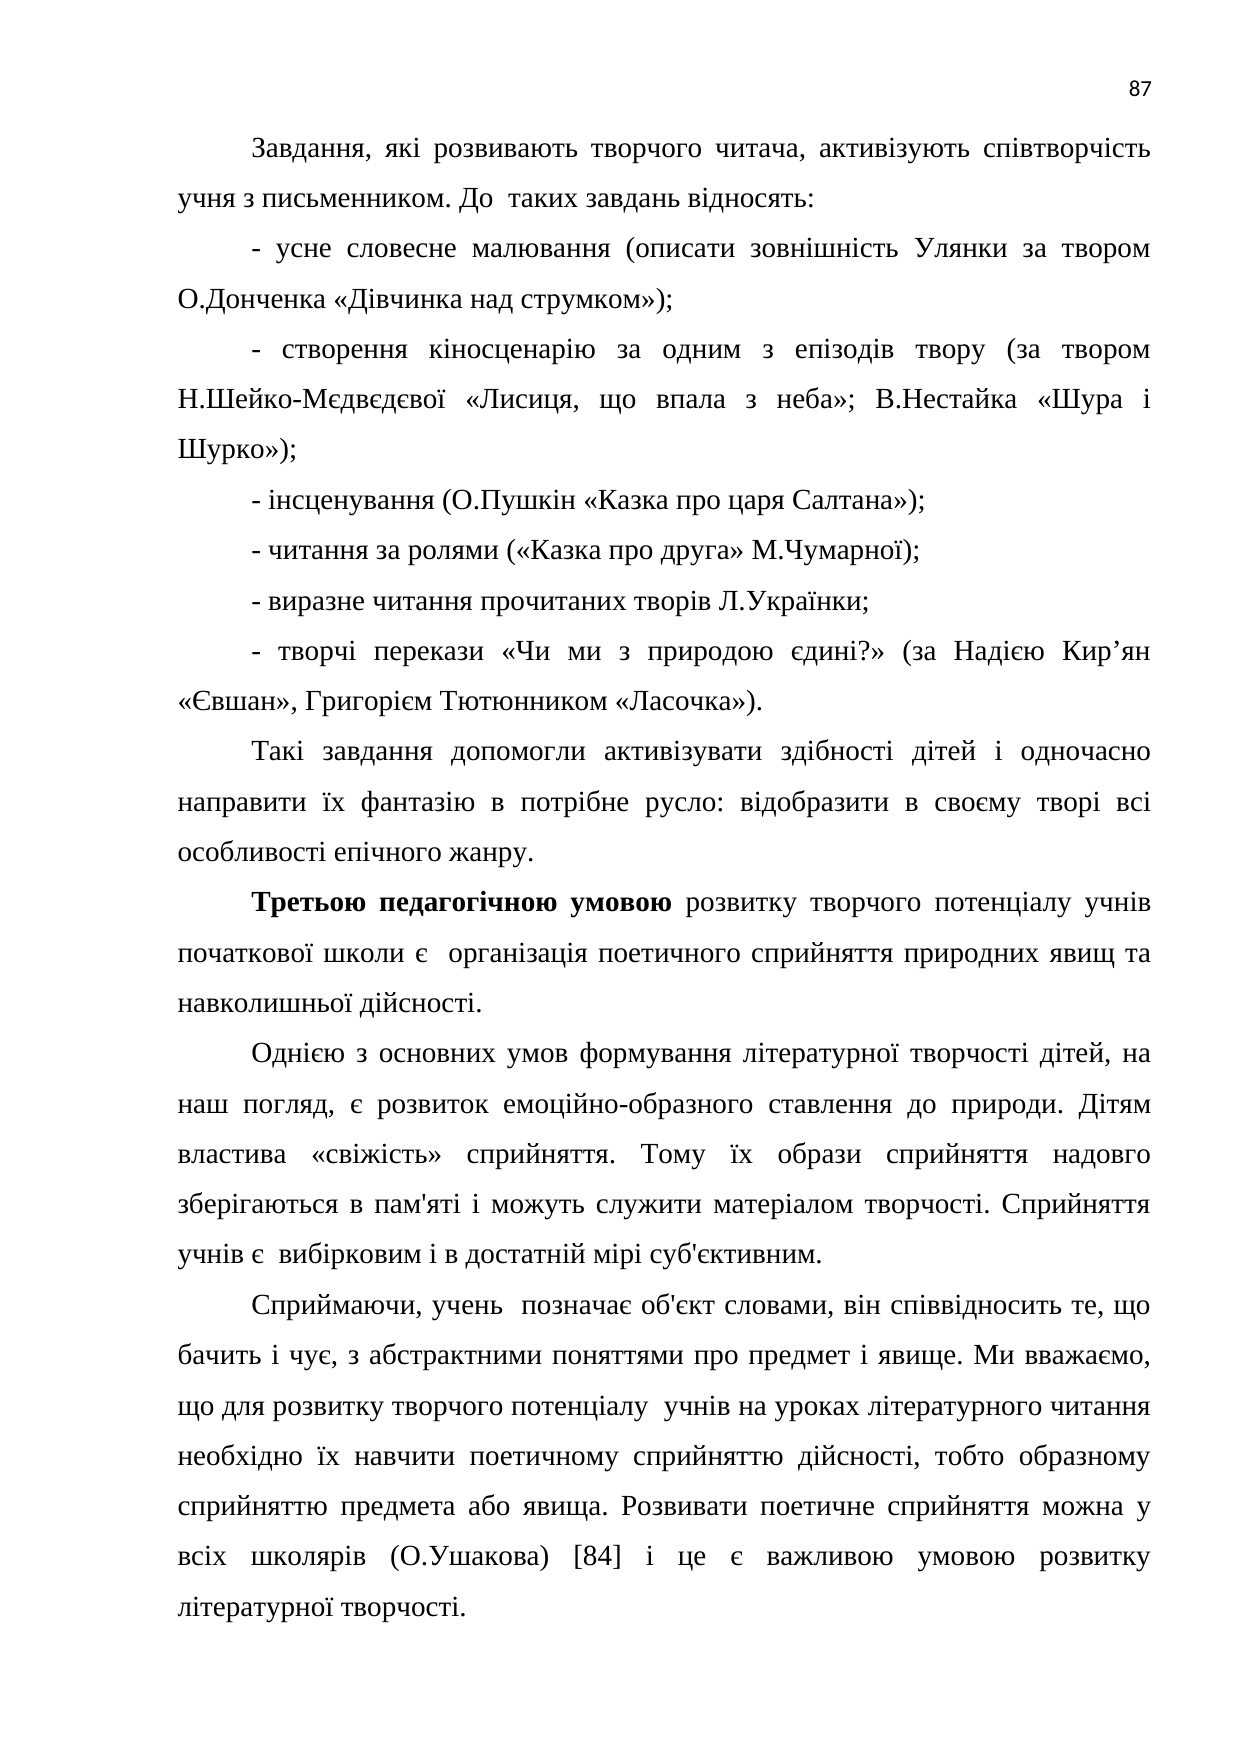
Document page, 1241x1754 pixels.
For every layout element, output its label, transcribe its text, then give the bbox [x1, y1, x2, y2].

list - створення кіносценарію за одним з епізодів твору (за твором Н.Шейко-Мєдвєдєвої «Лисиця, що впала з неба»; В.Нестайка «Шура і Шурко»); [177, 331, 1152, 465]
list - читання за ролями («Казка про друга» М.Чумарної); [177, 532, 1152, 566]
list - творчі перекази «Чи ми з природою єдині?» (за Надією Кир’ян «Євшан», Григорієм Тютюнником «Ласочка»). [177, 633, 1152, 717]
list - виразне читання прочитаних творів Л.Українки; [177, 583, 1152, 616]
list - інсценування (О.Пушкін «Казка про царя Салтана»); [177, 482, 1152, 516]
list Третьою педагогічною умовою розвитку творчого потенціалу учнів початкової школи є організація поетичного сприйняття природних явищ та навколишньої дійсності. [177, 884, 1152, 1019]
list Такі завдання допомогли активізувати здібності дітей і одночасно направити їх фантазію в потрібне русло: відобразити в своєму творі всі особливості епічного жанру. [177, 733, 1152, 868]
list Завдання, які розвивають творчого читача, активізують співтворчість учня з письменником. До таких завдань відносять: [177, 130, 1152, 214]
list Однією з основних умов формування літературної творчості дітей, на наш погляд, є розвиток емоційно-образного ставлення до природи. Дітям властива «свіжість» сприйняття. Тому їх образи сприйняття надовго зберігаються в пам'яті і можуть служити матеріалом творчості. Сприйняття учнів є вибірковим і в достатній мірі суб'єктивним. [177, 1035, 1152, 1270]
list - усне словесне малювання (описати зовнішність Улянки за твором О.Донченка «Дівчинка над струмком»); [177, 230, 1152, 314]
list Сприймаючи, учень позначає об'єкт словами, він співвідносить те, що бачить і чує, з абстрактними поняттями про предмет і явище. Ми вважаємо, що для розвитку творчого потенціалу учнів на уроках літературного читання необхідно їх навчити поетичному сприйняттю дійсності, тобто образному сприйняттю предмета або явища. Розвивати поетичне сприйняття можна у всіх школярів (О.Ушакова) [84] і це є важливою умовою розвитку літературної творчості. [177, 1287, 1152, 1622]
